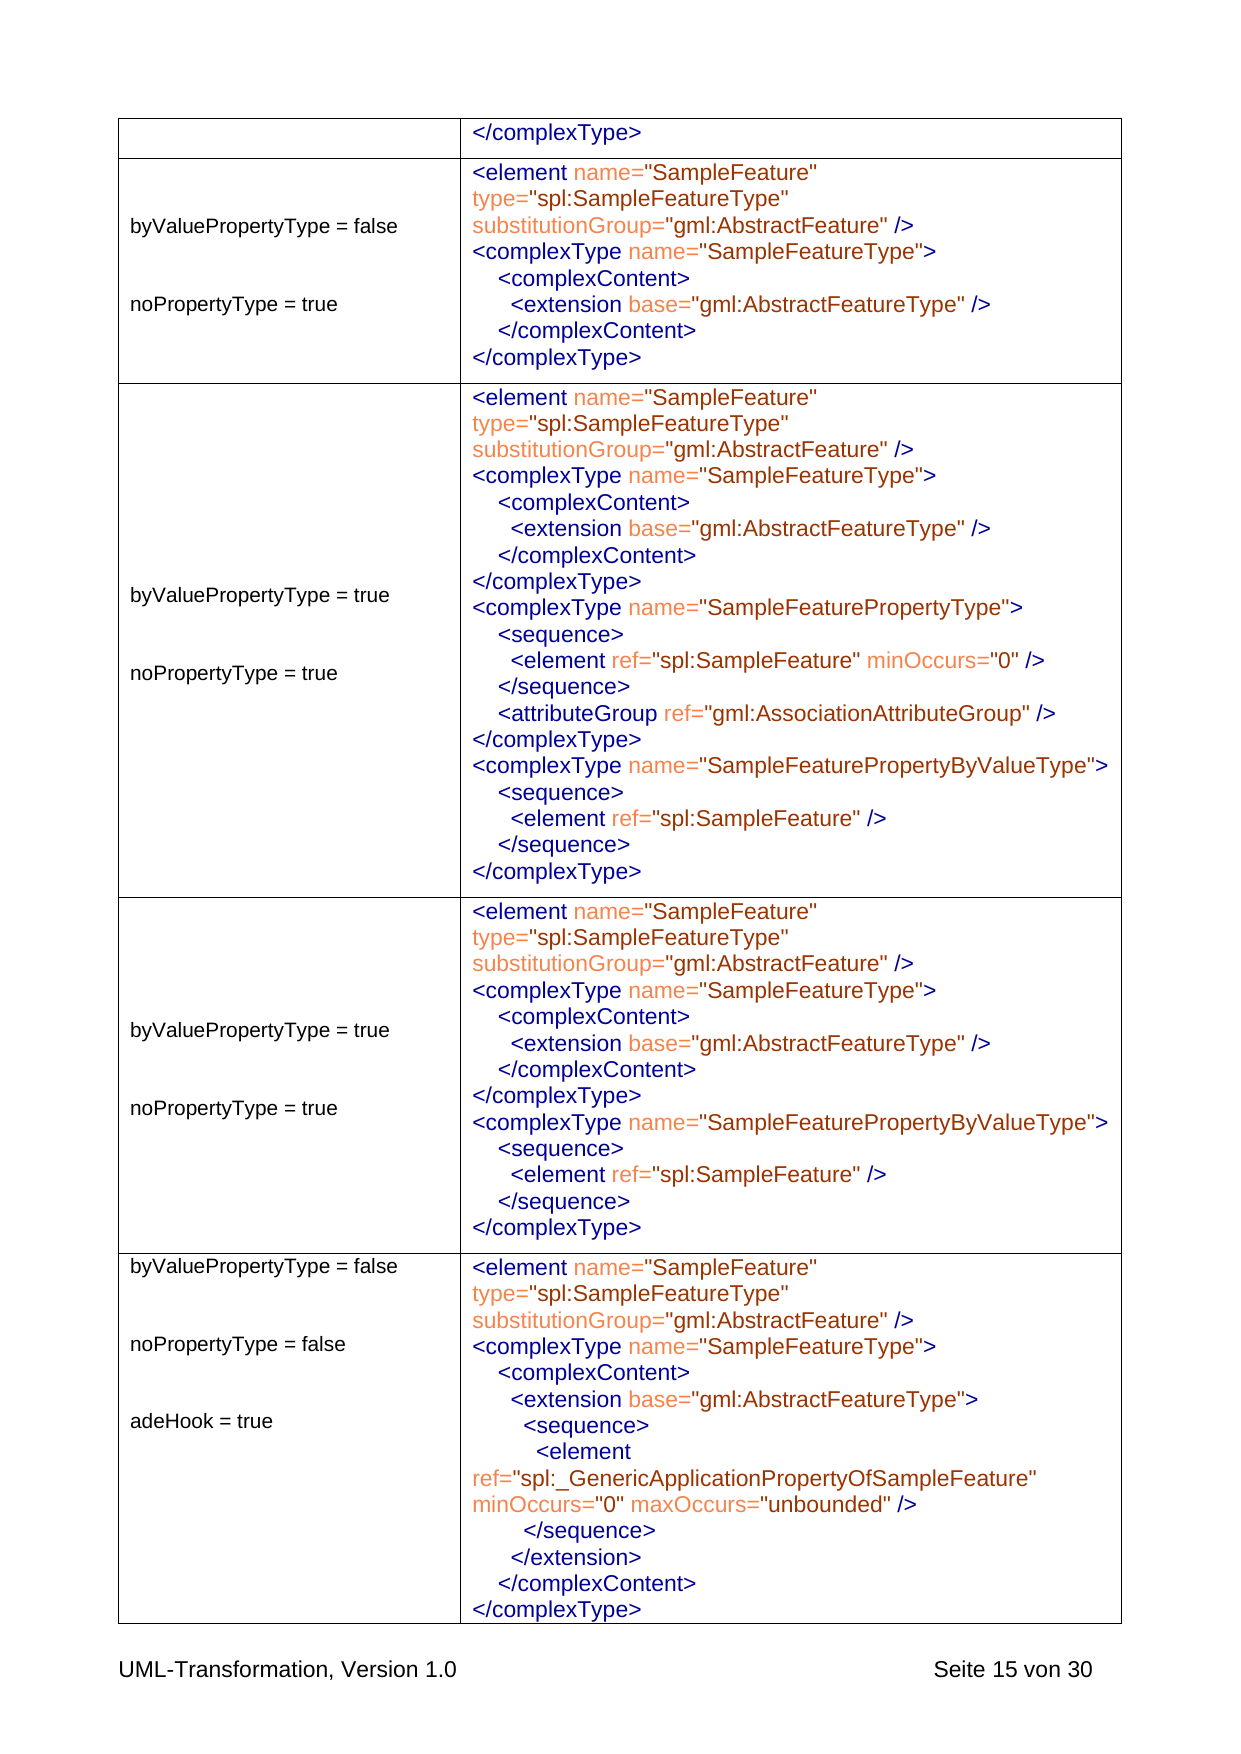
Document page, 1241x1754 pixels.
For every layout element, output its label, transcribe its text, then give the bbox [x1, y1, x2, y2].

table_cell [461, 1254, 1121, 1623]
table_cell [119, 1254, 460, 1623]
table_cell <element name="SampleFeature" type="spl:SampleFeatureType" substitutionGroup="gml:AbstractFeature" /> <complexType name="SampleFeatureType"> <complexContent> <extension base="gml:AbstractFeatureType" /> </complexContent> </complexType> [461, 159, 1121, 382]
table_cell <element name="SampleFeature" type="spl:SampleFeatureType" substitutionGroup="gml:AbstractFeature" /> <complexType name="SampleFeatureType"> <complexContent> <extension base="gml:AbstractFeatureType" /> </complexContent> </complexType> <complexType name="SampleFeaturePropertyByValueType"> <sequence> <element ref="spl:SampleFeature" /> </sequence> </complexType> [461, 898, 1121, 1253]
table_cell byValuePropertyType = false noPropertyType = true [119, 159, 460, 382]
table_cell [461, 119, 1121, 158]
table_cell <element name="SampleFeature" type="spl:SampleFeatureType" substitutionGroup="gml:AbstractFeature" /> <complexType name="SampleFeatureType"> <complexContent> <extension base="gml:AbstractFeatureType" /> </complexContent> </complexType> <complexType name="SampleFeaturePropertyType"> <sequence> <element ref="spl:SampleFeature" minOccurs="0" /> </sequence> <attributeGroup ref="gml:AssociationAttributeGroup" /> </complexType> <complexType name="SampleFeaturePropertyByValueType"> <sequence> <element ref="spl:SampleFeature" /> </sequence> </complexType> [461, 384, 1121, 897]
table_cell byValuePropertyType = true noPropertyType = true [119, 384, 460, 897]
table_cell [119, 119, 460, 158]
table_cell byValuePropertyType = true noPropertyType = true [119, 898, 460, 1253]
